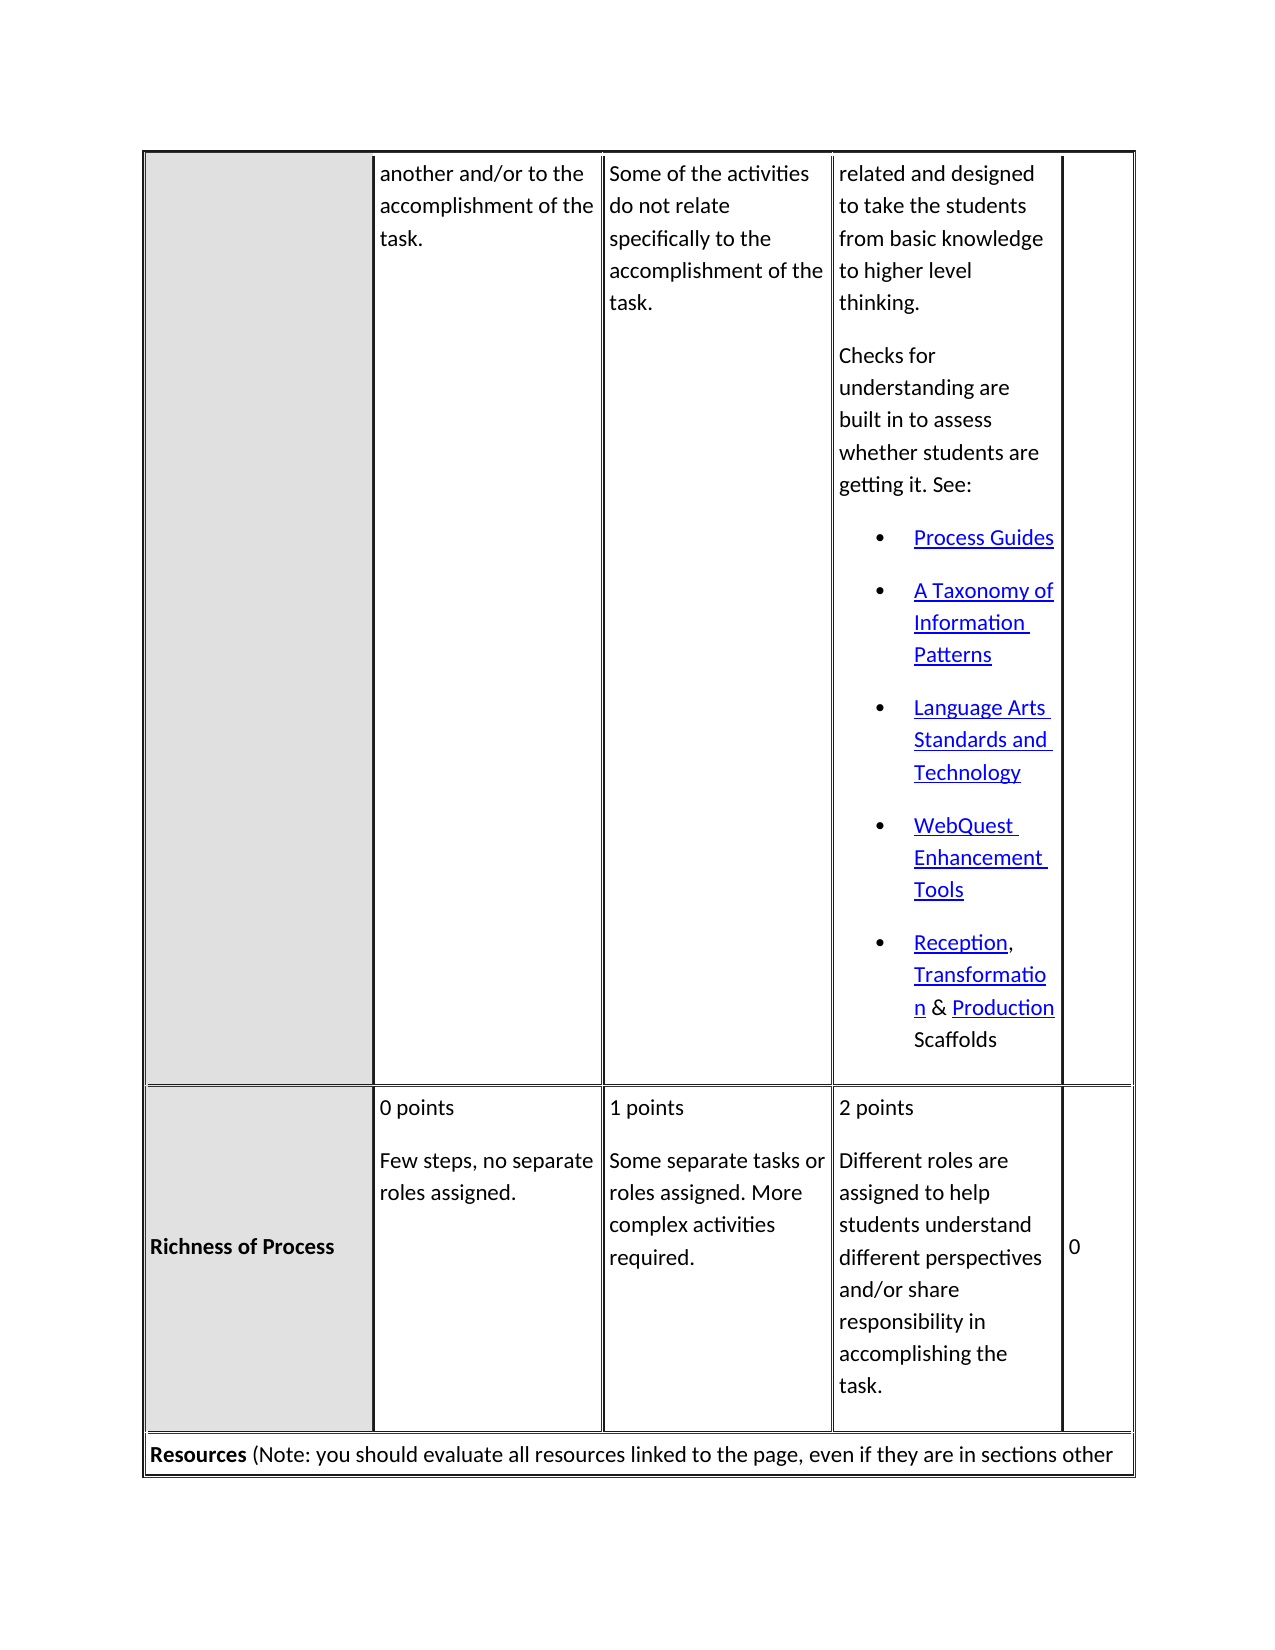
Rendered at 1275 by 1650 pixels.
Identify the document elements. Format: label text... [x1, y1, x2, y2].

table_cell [146, 153, 373, 1084]
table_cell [833, 153, 1062, 1084]
table_cell 1 points Some separate tasks or roles assigned. More complex activities required. [605, 1087, 831, 1431]
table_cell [373, 152, 603, 1084]
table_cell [603, 153, 833, 1084]
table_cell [144, 1431, 1134, 1474]
table_cell 6 [1062, 153, 1133, 1084]
table_cell 0 [1062, 1084, 1134, 1431]
table_cell 2 points Different roles are assigned to help students understand different perspectives and/or share responsibility in accomplishing the task. [834, 1087, 1061, 1431]
table_cell Richness of Process [144, 1084, 373, 1431]
table_cell 0 points Few steps, no separate roles assigned. [375, 1087, 601, 1431]
